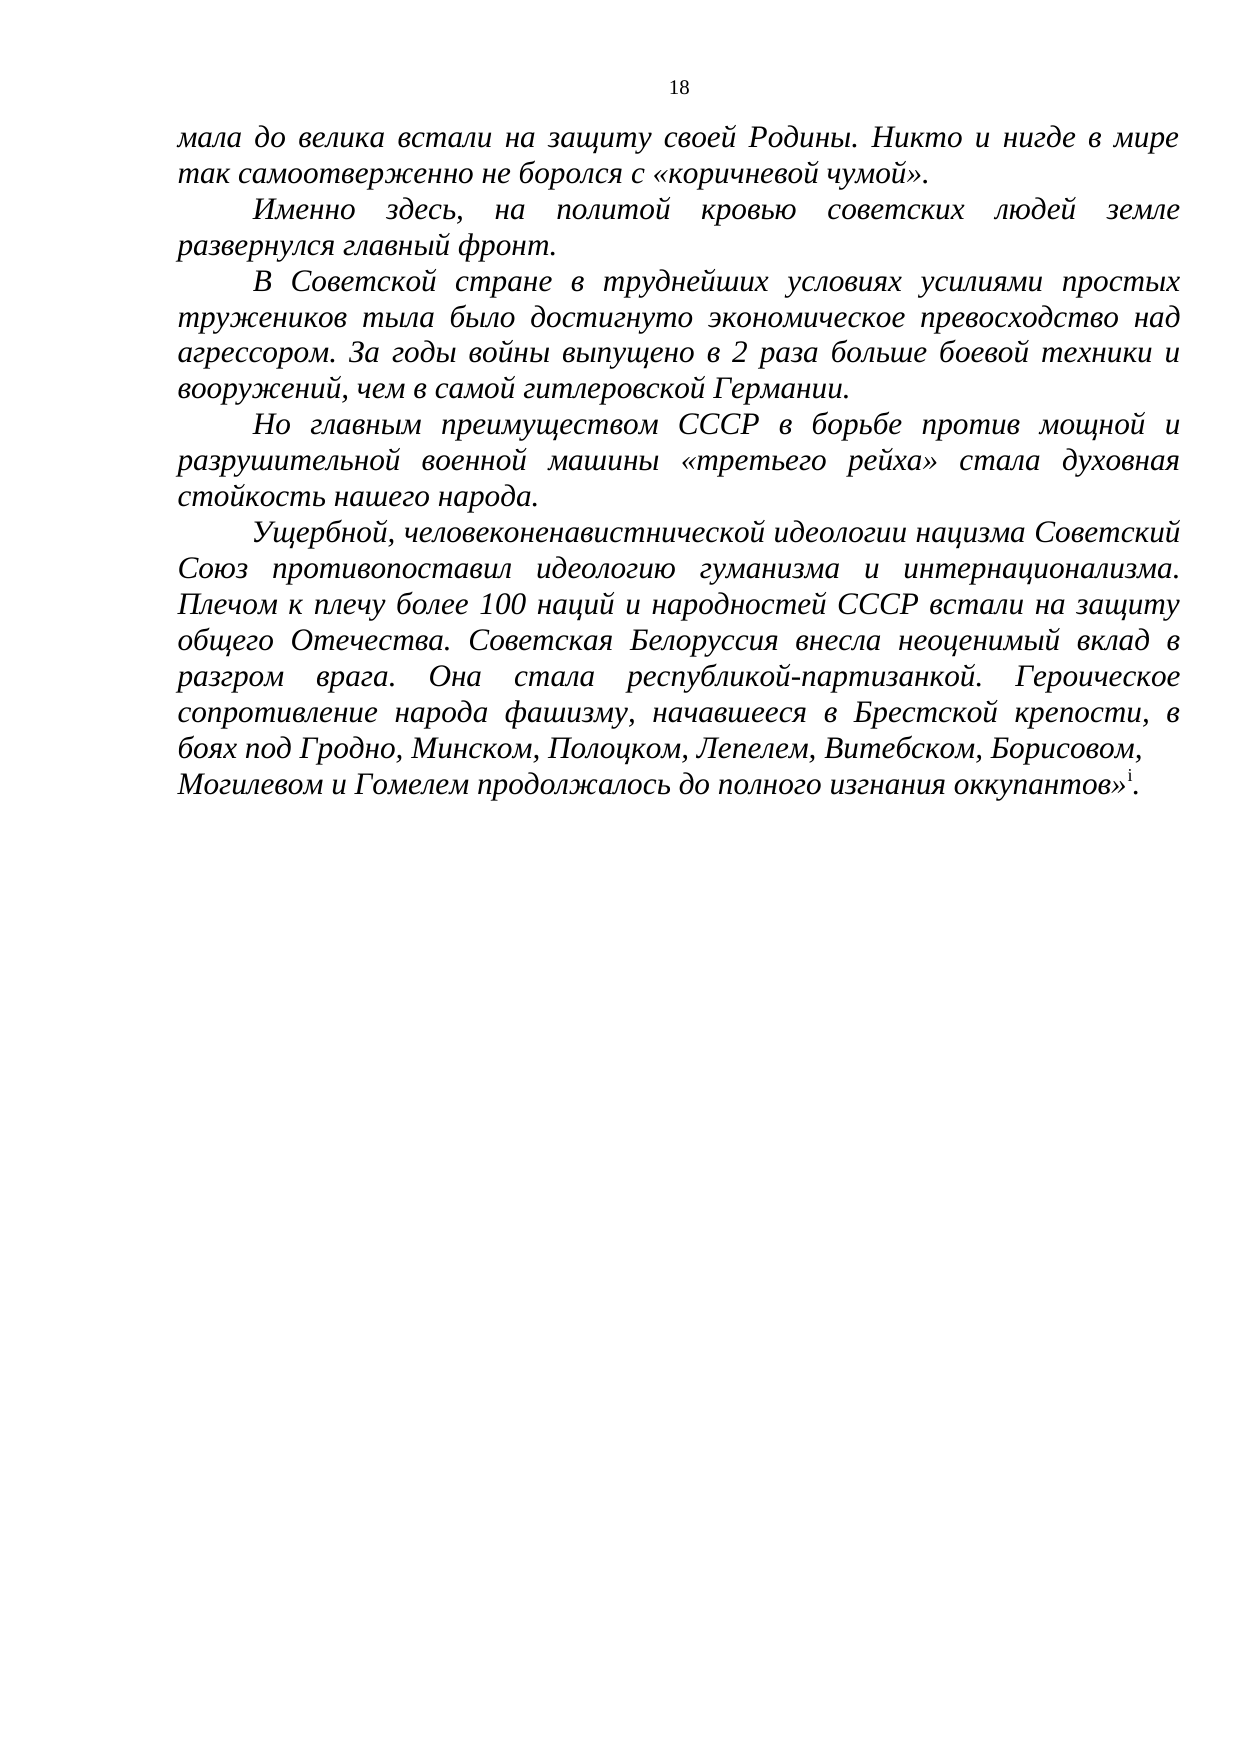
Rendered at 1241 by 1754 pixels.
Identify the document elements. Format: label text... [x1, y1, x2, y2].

text Ущербной, человеконенавистнической идеологии нацизма Советский Союз противопоставил идеологию гуманизма и интернационализма. Плечом к плечу более 100 наций и народностей СССР встали на защиту общего Отечества. Советская Белоруссия внесла неоценимый вклад в разгром врага. Она стала республикой-партизанкой. Героическое сопротивление народа фашизму, начавшееся в Брестской крепости, в боях под Гродно, Минском, Полоцком, Лепелем, Витебском, Борисовом, [177, 513, 1181, 765]
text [177, 118, 1181, 190]
text Могилевом и Гомелем продолжалось до полного изгнания оккупантов». [177, 765, 1181, 801]
text Именно здесь, на политой кровью советских людей земле развернулся главный фронт. [177, 190, 1181, 262]
text В Советской стране в труднейших условиях усилиями простых тружеников тыла было достигнуто экономическое превосходство над агрессором. За годы войны выпущено в 2 раза больше боевой техники и вооружений, чем в самой гитлеровской Германии. [177, 262, 1181, 406]
text Но главным преимуществом СССР в борьбе против мощной и разрушительной военной машины «третьего рейха» стала духовная стойкость нашего народа. [177, 406, 1181, 513]
